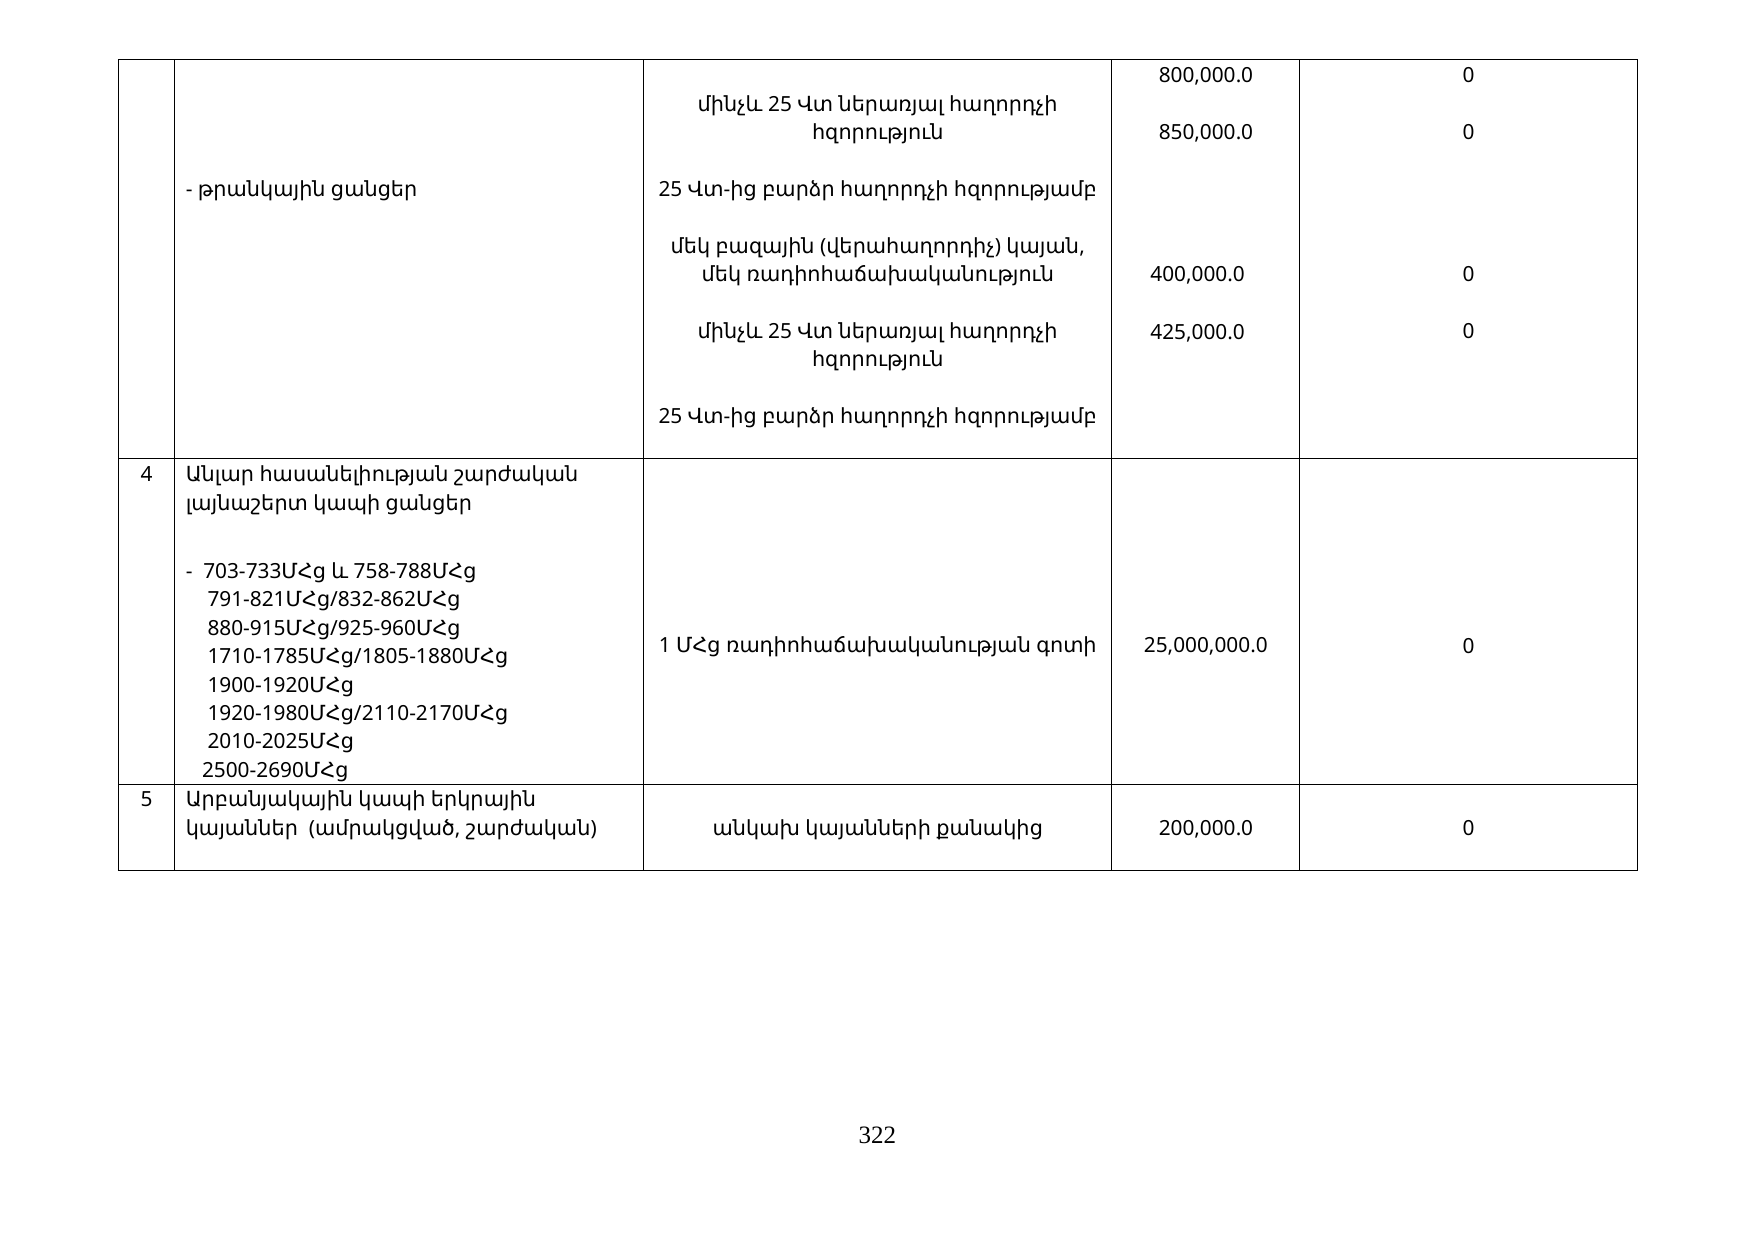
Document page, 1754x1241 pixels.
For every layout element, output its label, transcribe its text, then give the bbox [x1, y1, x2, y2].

table_cell Արբանյակային կապի երկրային կայաններ (ամրակցված, շարժական) [175, 785, 643, 870]
table_cell 0 [1300, 459, 1637, 783]
table_cell 25,000,000.0 [1112, 459, 1299, 783]
table_cell 200,000.0 [1112, 785, 1299, 870]
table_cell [1112, 60, 1299, 458]
table_cell 0 [1300, 785, 1637, 870]
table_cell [644, 60, 1111, 458]
table_cell անկախ կայանների քանակից [644, 785, 1111, 870]
table_cell 4 [119, 459, 174, 783]
table_cell 0 0 0 0 [1300, 60, 1637, 458]
table_cell Անլար հասանելիության շարժական լայնաշերտ կապի ցանցեր - 703-733ՄՀց և 758-788ՄՀց 791-821ՄՀց/832-862ՄՀց 880-915ՄՀց/925-960ՄՀց 1710-1785ՄՀց/1805-1880ՄՀց 1900-1920ՄՀց 1920-1980ՄՀց/2110-2170ՄՀց 2010-2025ՄՀց 2500-2690ՄՀց [175, 459, 643, 783]
table_cell 1 ՄՀց ռադիոհաճախականության գոտի [644, 459, 1111, 783]
table_cell 3 [119, 60, 174, 458]
table_cell 5 [119, 785, 174, 870]
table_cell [175, 60, 643, 458]
